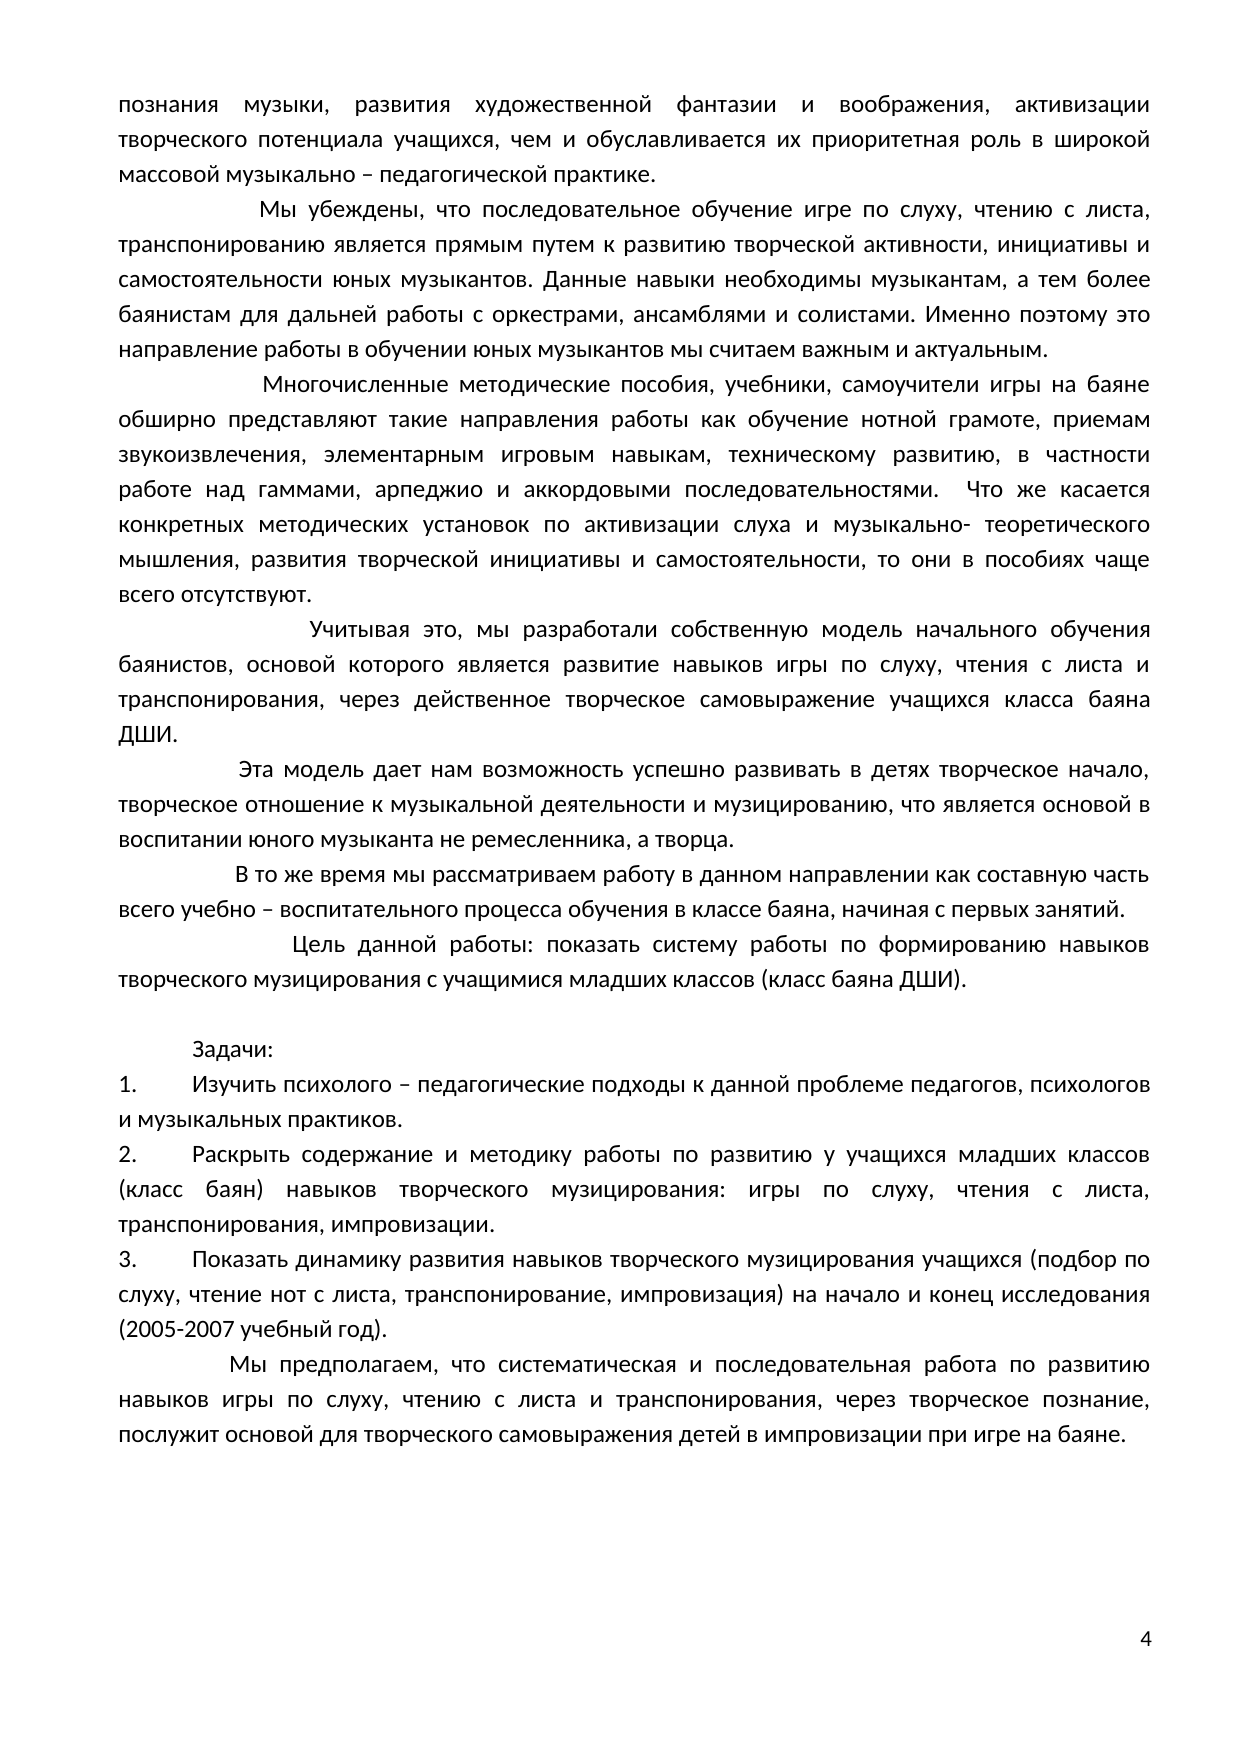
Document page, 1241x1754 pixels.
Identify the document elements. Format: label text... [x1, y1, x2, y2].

list Раскрыть содержание и методику работы по развитию у учащихся младших классов (класс баян) навыков творческого музицирования: игры по слуху, чтения с листа, транспонирования, импровизации. [118, 1139, 1152, 1239]
list Изучить психолого – педагогические подходы к данной проблеме педагогов, психологов и музыкальных практиков. [118, 1069, 1152, 1134]
text Эта модель дает нам возможность успешно развивать в детях творческое начало, творческое отношение к музыкальной деятельности и музицированию, что является основой в воспитании юного музыканта не ремесленника, а творца. [118, 754, 1152, 854]
text Многочисленные методические пособия, учебники, самоучители игры на баяне обширно представляют такие направления работы как обучение нотной грамоте, приемам звукоизвлечения, элементарным игровым навыкам, техническому развитию, в частности работе над гаммами, арпеджио и аккордовыми последовательностями. Что же касается конкретных методических установок по активизации слуха и музыкально- теоретического мышления, развития творческой инициативы и самостоятельности, то они в пособиях чаще всего отсутствуют. [118, 369, 1152, 609]
list Показать динамику развития навыков творческого музицирования учащихся (подбор по слуху, чтение нот с листа, транспонирование, импровизация) на начало и конец исследования (2005-2007 учебный год). [118, 1244, 1152, 1344]
text Учитывая это, мы разработали собственную модель начального обучения баянистов, основой которого является развитие навыков игры по слуху, чтения с листа и транспонирования, через действенное творческое самовыражение учащихся класса баяна ДШИ. [118, 614, 1152, 749]
text В то же время мы рассматриваем работу в данном направлении как составную часть всего учебно – воспитательного процесса обучения в классе баяна, начиная с первых занятий. [118, 859, 1152, 924]
text Цель данной работы: показать систему работы по формированию навыков творческого музицирования с учащимися младших классов (класс баяна ДШИ). [118, 929, 1152, 994]
text Задачи: [118, 1034, 1152, 1064]
text Мы предполагаем, что систематическая и последовательная работа по развитию навыков игры по слуху, чтению с листа и транспонирования, через творческое познание, послужит основой для творческого самовыражения детей в импровизации при игре на баяне. [118, 1349, 1152, 1449]
text Мы убеждены, что последовательное обучение игре по слуху, чтению с листа, транспонированию является прямым путем к развитию творческой активности, инициативы и самостоятельности юных музыкантов. Данные навыки необходимы музыкантам, а тем более баянистам для дальней работы с оркестрами, ансамблями и солистами. Именно поэтому это направление работы в обучении юных музыкантов мы считаем важным и актуальным. [118, 194, 1152, 364]
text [118, 89, 1152, 189]
